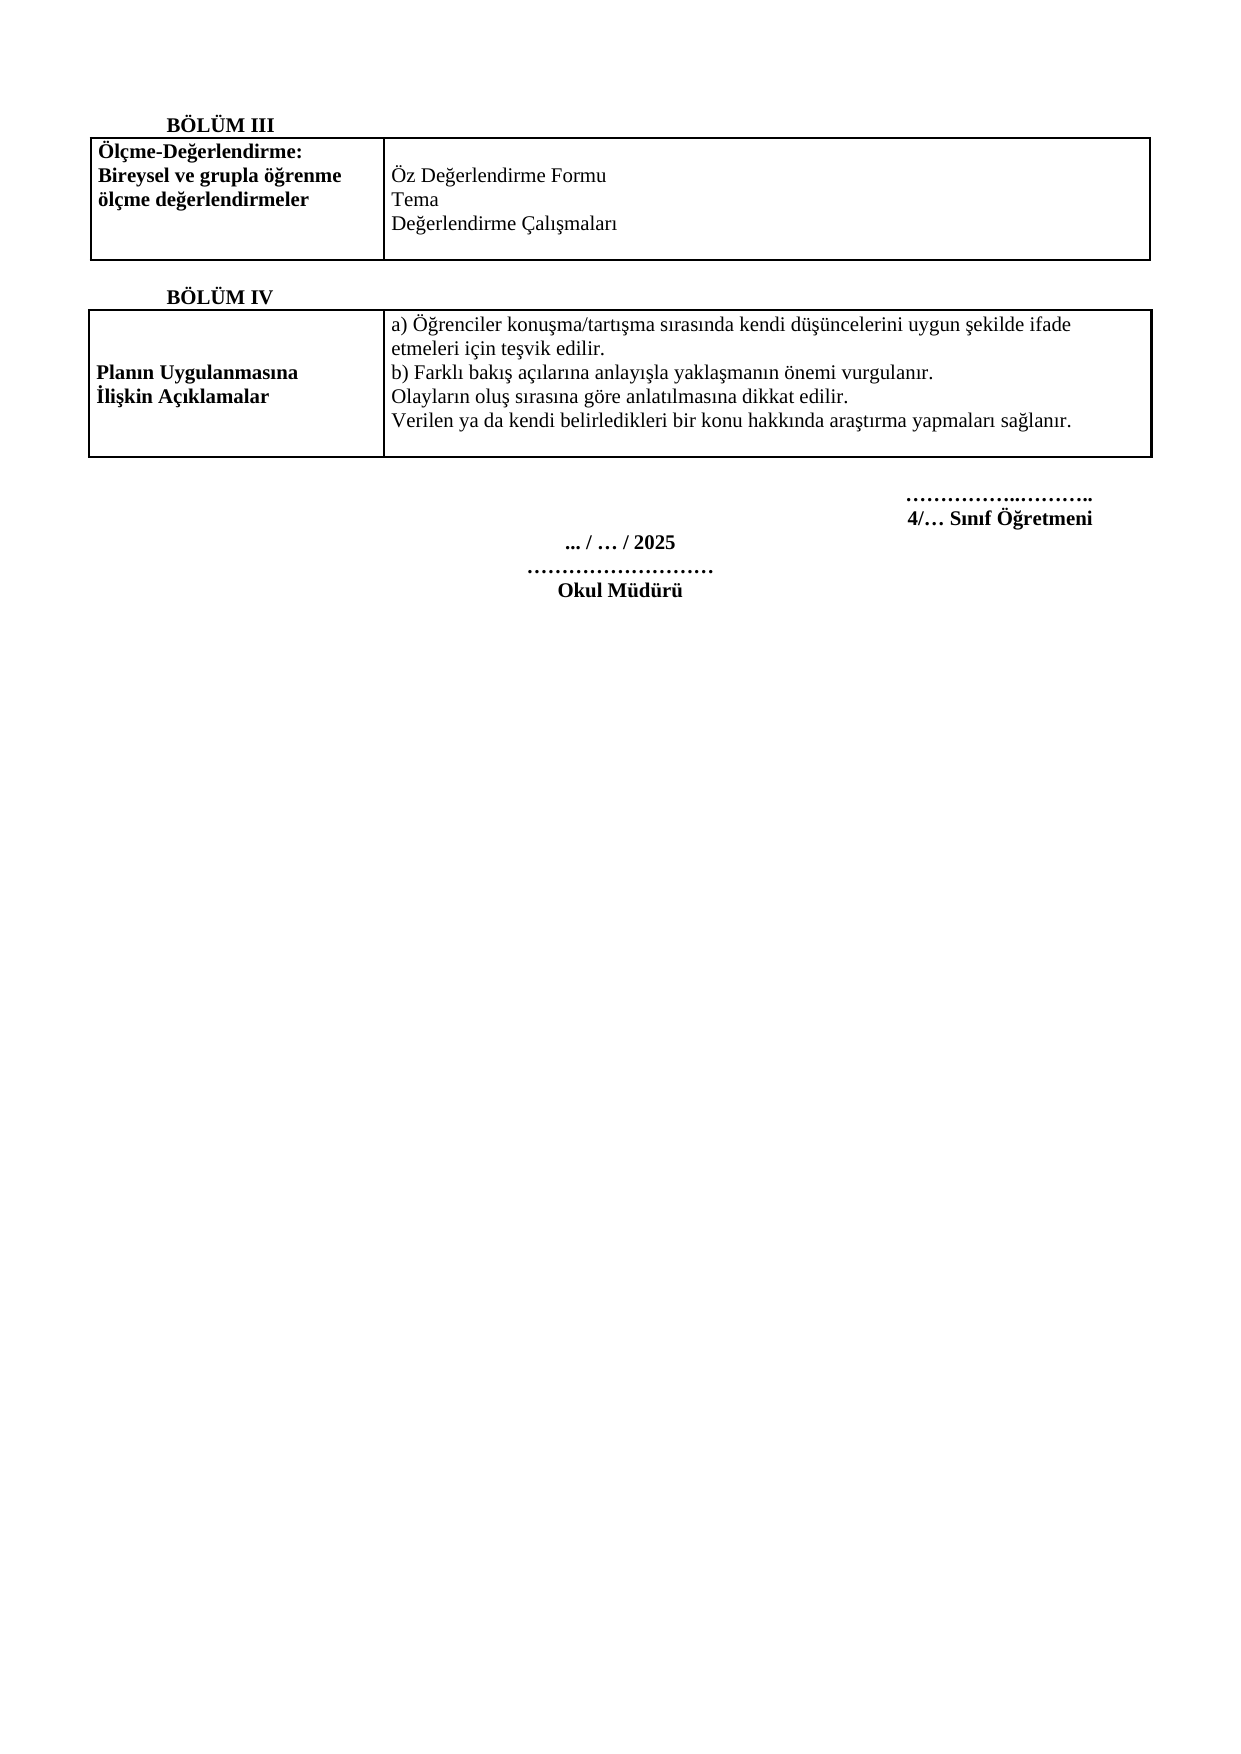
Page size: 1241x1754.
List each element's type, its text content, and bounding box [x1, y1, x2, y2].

subtitle BÖLÜM III [148, 113, 1092, 137]
text ……………..……….. [148, 482, 1092, 506]
text Okul Müdürü [148, 578, 1092, 602]
table_header a) Öğrenciler konuşma/tartışma sırasında kendi düşüncelerini uygun şekilde ifade etmeleri için teşvik edilir. b) Farklı bakış açılarına anlayışla yaklaşmanın önemi vurgulanır. Olayların oluş sırasına göre anlatılmasına dikkat edilir. Verilen ya da kendi belirledikleri bir konu hakkında araştırma yapmaları sağlanır. [385, 311, 1150, 456]
text ... / … / 2025 [148, 530, 1092, 554]
table_header Planın Uygulanmasına İlişkin Açıklamalar [90, 311, 383, 456]
subtitle BÖLÜM IV [148, 285, 1092, 309]
text 4/… Sınıf Öğretmeni [148, 506, 1092, 530]
table_header Öz Değerlendirme Formu Tema Değerlendirme Çalışmaları [385, 139, 1149, 259]
table_header Ölçme-Değerlendirme: Bireysel ve grupla öğrenme ölçme değerlendirmeler [92, 139, 383, 259]
text ……………………… [148, 554, 1092, 578]
